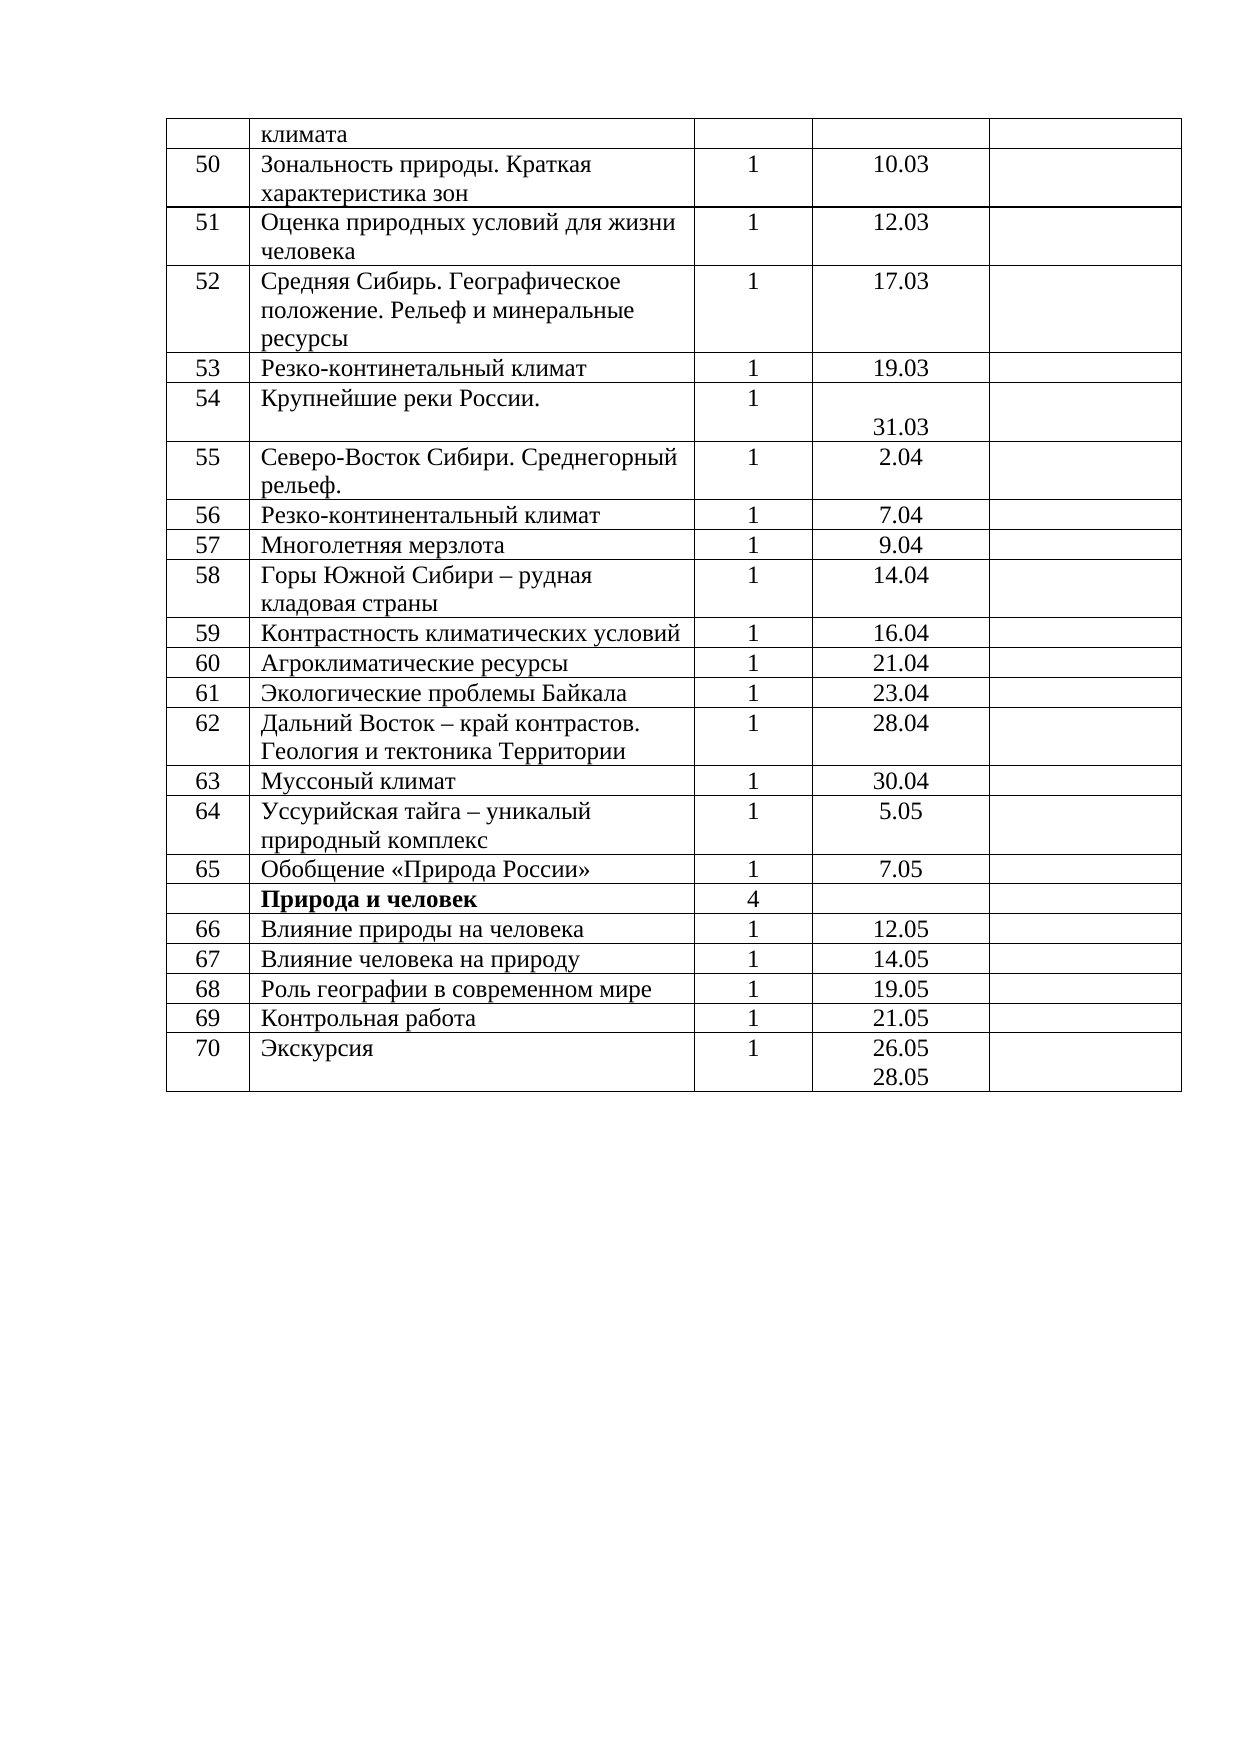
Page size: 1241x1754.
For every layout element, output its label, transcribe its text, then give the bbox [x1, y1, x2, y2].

table_cell Роль географии в современном мире [250, 974, 694, 1002]
table_cell 1 [695, 618, 812, 647]
table_cell Экскурсия [250, 1033, 694, 1091]
table_cell Муссоный климат [250, 766, 694, 795]
table_cell Обобщение «Природа России» [250, 855, 694, 883]
table_cell [990, 500, 1181, 529]
table_cell 52 [167, 266, 249, 352]
table_cell 70 [167, 1033, 249, 1091]
table_cell 49 [167, 119, 249, 148]
table_cell 28.04 [813, 708, 989, 765]
table_cell Горы Южной Сибири – рудная кладовая страны [250, 560, 694, 617]
table_cell 1 [695, 208, 812, 265]
table_cell 16.04 [813, 618, 989, 647]
table_cell [990, 708, 1181, 765]
table_cell 62 [167, 708, 249, 765]
table_cell Природа и человек [250, 884, 694, 913]
table_cell [990, 1004, 1181, 1032]
table_cell 9.04 [813, 530, 989, 559]
table_cell 4 [695, 884, 812, 913]
table_cell 7.04 [813, 500, 989, 529]
table_cell 1 [695, 560, 812, 617]
table_cell [990, 1033, 1181, 1091]
table_cell 21.05 [813, 1004, 989, 1032]
table_cell 1 [695, 149, 812, 206]
table_cell 1 [695, 353, 812, 382]
table_cell [990, 560, 1181, 617]
table_cell [990, 855, 1181, 883]
table_cell 17.03 [813, 266, 989, 352]
table_cell [990, 266, 1181, 352]
table_cell 1 [695, 530, 812, 559]
table_cell 68 [167, 974, 249, 1002]
table_cell 51 [167, 208, 249, 265]
table_cell [990, 914, 1181, 943]
table_cell 64 [167, 796, 249, 853]
table_cell 67 [167, 944, 249, 973]
table_cell 7.05 [813, 855, 989, 883]
table_cell [990, 353, 1181, 382]
table_cell [990, 944, 1181, 973]
table_cell 60 [167, 648, 249, 677]
table_cell [990, 884, 1181, 913]
table_cell [990, 119, 1181, 148]
table_cell Экологические проблемы Байкала [250, 678, 694, 707]
table_cell 56 [167, 500, 249, 529]
table_cell 12.05 [813, 914, 989, 943]
table_cell [990, 766, 1181, 795]
table_cell 1 [695, 442, 812, 499]
table_cell [990, 442, 1181, 499]
table_cell 1 [695, 119, 812, 148]
table_cell Влияние природы на человека [250, 914, 694, 943]
table_cell 58 [167, 560, 249, 617]
table_cell 1 [695, 266, 812, 352]
table_cell [990, 648, 1181, 677]
table_cell [990, 383, 1181, 441]
table_cell Контрастность климатических условий [250, 618, 694, 647]
table_cell 1 [695, 500, 812, 529]
table_cell 1 [695, 708, 812, 765]
table_cell 21.04 [813, 648, 989, 677]
table_cell 26.05 28.05 [813, 1033, 989, 1091]
table_cell Оценка природных условий для жизни человека [250, 208, 694, 265]
table_cell 1 [695, 678, 812, 707]
table_cell 63 [167, 766, 249, 795]
table_cell 14.05 [813, 944, 989, 973]
table_cell [990, 149, 1181, 206]
table_cell [167, 884, 249, 913]
table_cell 55 [167, 442, 249, 499]
table_cell 1 [695, 648, 812, 677]
table_cell 30.04 [813, 766, 989, 795]
table_cell 1 [695, 855, 812, 883]
table_cell 2.04 [813, 442, 989, 499]
table_cell 61 [167, 678, 249, 707]
table_cell 65 [167, 855, 249, 883]
table_cell Северо-Восток Сибири. Среднегорный рельеф. [250, 442, 694, 499]
table_cell Агроклиматические ресурсы [250, 648, 694, 677]
table_cell [990, 678, 1181, 707]
table_cell Резко-континентальный климат [250, 500, 694, 529]
table_cell 50 [167, 149, 249, 206]
table_cell 31.03 [813, 383, 989, 441]
table_cell Крупнейшие реки России. [250, 383, 694, 441]
table_cell 53 [167, 353, 249, 382]
table_cell Резко-континетальный климат [250, 353, 694, 382]
table_cell 54 [167, 383, 249, 441]
table_cell 69 [167, 1004, 249, 1032]
table_cell Уссурийская тайга – уникалый природный комплекс [250, 796, 694, 853]
table_cell Зональность природы. Краткая характеристика зон [250, 149, 694, 206]
table_cell 1 [695, 974, 812, 1002]
table_cell 14.04 [813, 560, 989, 617]
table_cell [250, 119, 694, 148]
table_cell [990, 618, 1181, 647]
table_cell [990, 208, 1181, 265]
table_cell 23.04 [813, 678, 989, 707]
table_cell 57 [167, 530, 249, 559]
table_cell 12.03 [813, 208, 989, 265]
table_cell 1 [695, 1033, 812, 1091]
table_cell Средняя Сибирь. Географическое положение. Рельеф и минеральные ресурсы [250, 266, 694, 352]
table_cell 59 [167, 618, 249, 647]
table_cell 1 [695, 914, 812, 943]
table_cell 5.05 [813, 796, 989, 853]
table_cell Влияние человека на природу [250, 944, 694, 973]
table_cell 1 [695, 796, 812, 853]
table_cell 1 [695, 944, 812, 973]
table_cell [990, 530, 1181, 559]
table_cell Дальний Восток – край контрастов. Геология и тектоника Территории [250, 708, 694, 765]
table_cell [990, 974, 1181, 1002]
table_cell 5.03 [813, 119, 989, 148]
table_cell 10.03 [813, 149, 989, 206]
table_cell 1 [695, 383, 812, 441]
table_cell 66 [167, 914, 249, 943]
table_cell Контрольная работа [250, 1004, 694, 1032]
table_cell 1 [695, 766, 812, 795]
table_cell Многолетняя мерзлота [250, 530, 694, 559]
table_cell 1 [695, 1004, 812, 1032]
table_cell 19.03 [813, 353, 989, 382]
table_cell 19.05 [813, 974, 989, 1002]
table_cell [813, 884, 989, 913]
table_cell [990, 796, 1181, 853]
